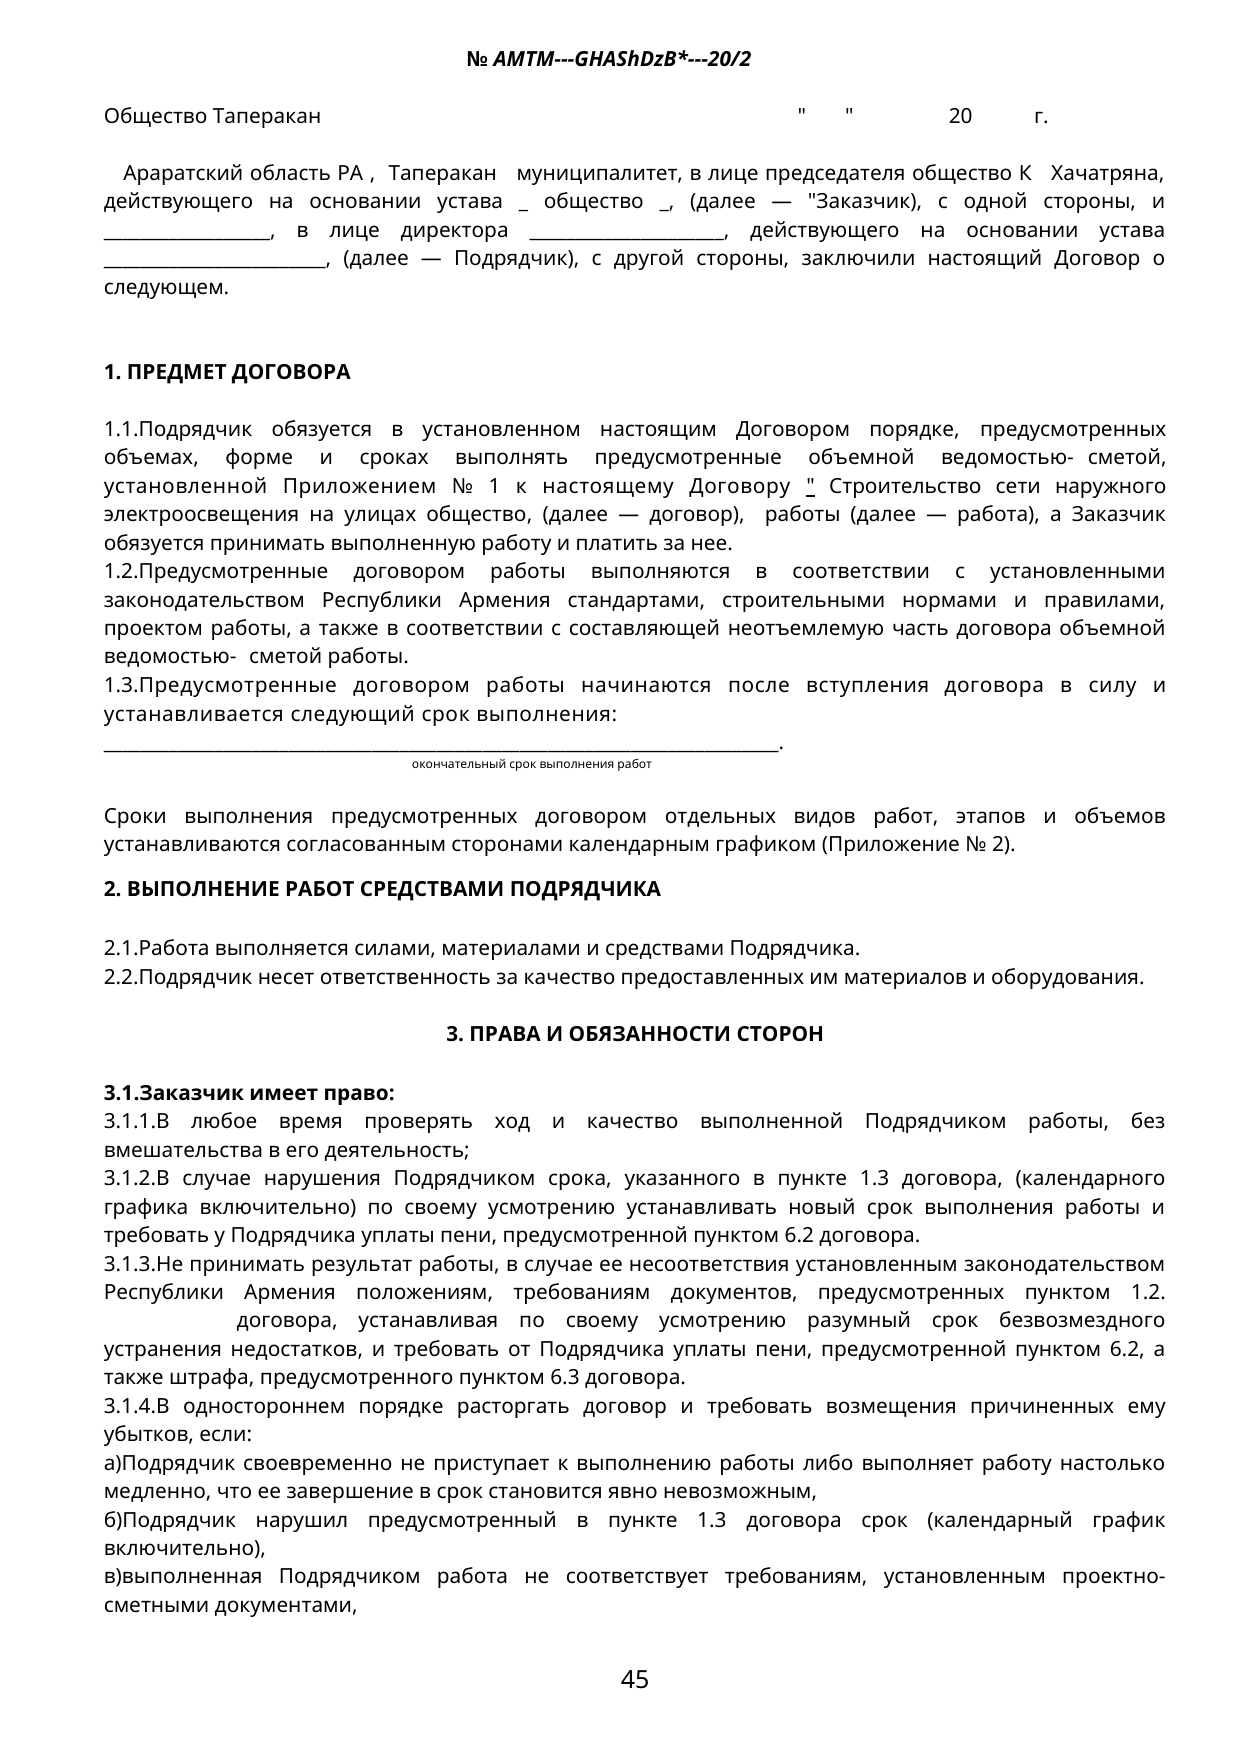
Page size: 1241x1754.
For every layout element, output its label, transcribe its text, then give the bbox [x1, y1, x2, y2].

table_header " " 20 г. [561, 73, 1059, 130]
text № АМТМ---GHAShDzB*---20/2 [103, 44, 1166, 73]
text 3.1.4.В одностороннем порядке расторгать договор и требовать возмещения причиненных ему убытков, если: [103, 1391, 1166, 1448]
text 3.1.2.В случае нарушения Подрядчиком срока, указанного в пункте 1.3 договора, (календарного графика включительно) по своему усмотрению устанавливать новый срок выполнения работы и требовать у Подрядчика уплаты пени, предусмотренной пунктом 6.2 договора. [103, 1163, 1166, 1249]
text окончательный срок выполнения работ [103, 756, 1166, 784]
text 1.2.Предусмотренные договором работы выполняются в соответствии с установленными законодательством Республики Армения стандартами, строительными нормами и правилами, проектом работы, а также в соответствии с составляющей неотъемлемую часть договора объемной ведомостью- сметой работы. [103, 556, 1166, 670]
text 3.1.3.Не принимать результат работы, в случае ее несоответствия установленным законодательством Республики Армения положениям, требованиям документов, предусмотренных пунктом 1.2. договора, устанавливая по своему усмотрению разумный срок безвозмездного устранения недостатков, и требовать от Подрядчика уплаты пени, предусмотренной пунктом 6.2, а также штрафа, предусмотренного пунктом 6.3 договора. [103, 1249, 1166, 1391]
text Араратский область РА , Таперакан муниципалитет, в лице председателя общество К Хачатряна, действующего на основании устава _ общество _, (далее — "Заказчик), с одной стороны, и __________________, в лице директора _____________________, действующего на основании устава ________________________, (далее — Подрядчик), с другой стороны, заключили настоящий Договор о следующем. [103, 158, 1166, 300]
text а)Подрядчик своевременно не приступает к выполнению работы либо выполняет работу настолько медленно, что ее завершение в срок становится явно невозможным, [103, 1448, 1166, 1505]
text 1.3.Предусмотренные договором работы начинаются после вступления договора в силу и устанавливается следующий срок выполнения: [103, 670, 1166, 727]
text 3. ПРАВА И ОБЯЗАННОСТИ СТОРОН [103, 1019, 1166, 1047]
table_header Общество Таперакан [92, 73, 561, 130]
text 3.1.Заказчик имеет право: [103, 1078, 1166, 1107]
text Сроки выполнения предусмотренных договором отдельных видов работ, этапов и объемов устанавливаются согласованным сторонами календарным графиком (Приложение № 2). [103, 801, 1166, 858]
text 1.1.Подрядчик обязуется в установленном настоящим Договором порядке, предусмотренных объемах, форме и сроках выполнять предусмотренные объемной ведомостью- сметой, установленной Приложением № 1 к настоящему Договору " Строительство сети наружного электроосвещения на улицах общество, (далее — договор), работы (далее — работа), а Заказчик обязуется принимать выполненную работу и платить за нее. [103, 414, 1166, 556]
text 1. ПРЕДМЕТ ДОГОВОРА [103, 357, 1166, 386]
text _________________________________________________________________________. [103, 727, 1166, 756]
text 2.1.Работа выполняется силами, материалами и средствами Подрядчика. [103, 933, 1166, 962]
text б)Подрядчик нарушил предусмотренный в пункте 1.3 договора срок (календарный график включительно), [103, 1505, 1166, 1562]
text 3.1.1.В любое время проверять ход и качество выполненной Подрядчиком работы, без вмешательства в его деятельность; [103, 1107, 1166, 1163]
text 2.2.Подрядчик несет ответственность за качество предоставленных им материалов и оборудования. [103, 962, 1166, 990]
text 2. ВЫПОЛНЕНИЕ РАБОТ СРЕДСТВАМИ ПОДРЯДЧИКА [103, 874, 1166, 903]
text в)выполненная Подрядчиком работа не соответствует требованиям, установленным проектно-сметными документами, [103, 1562, 1166, 1618]
